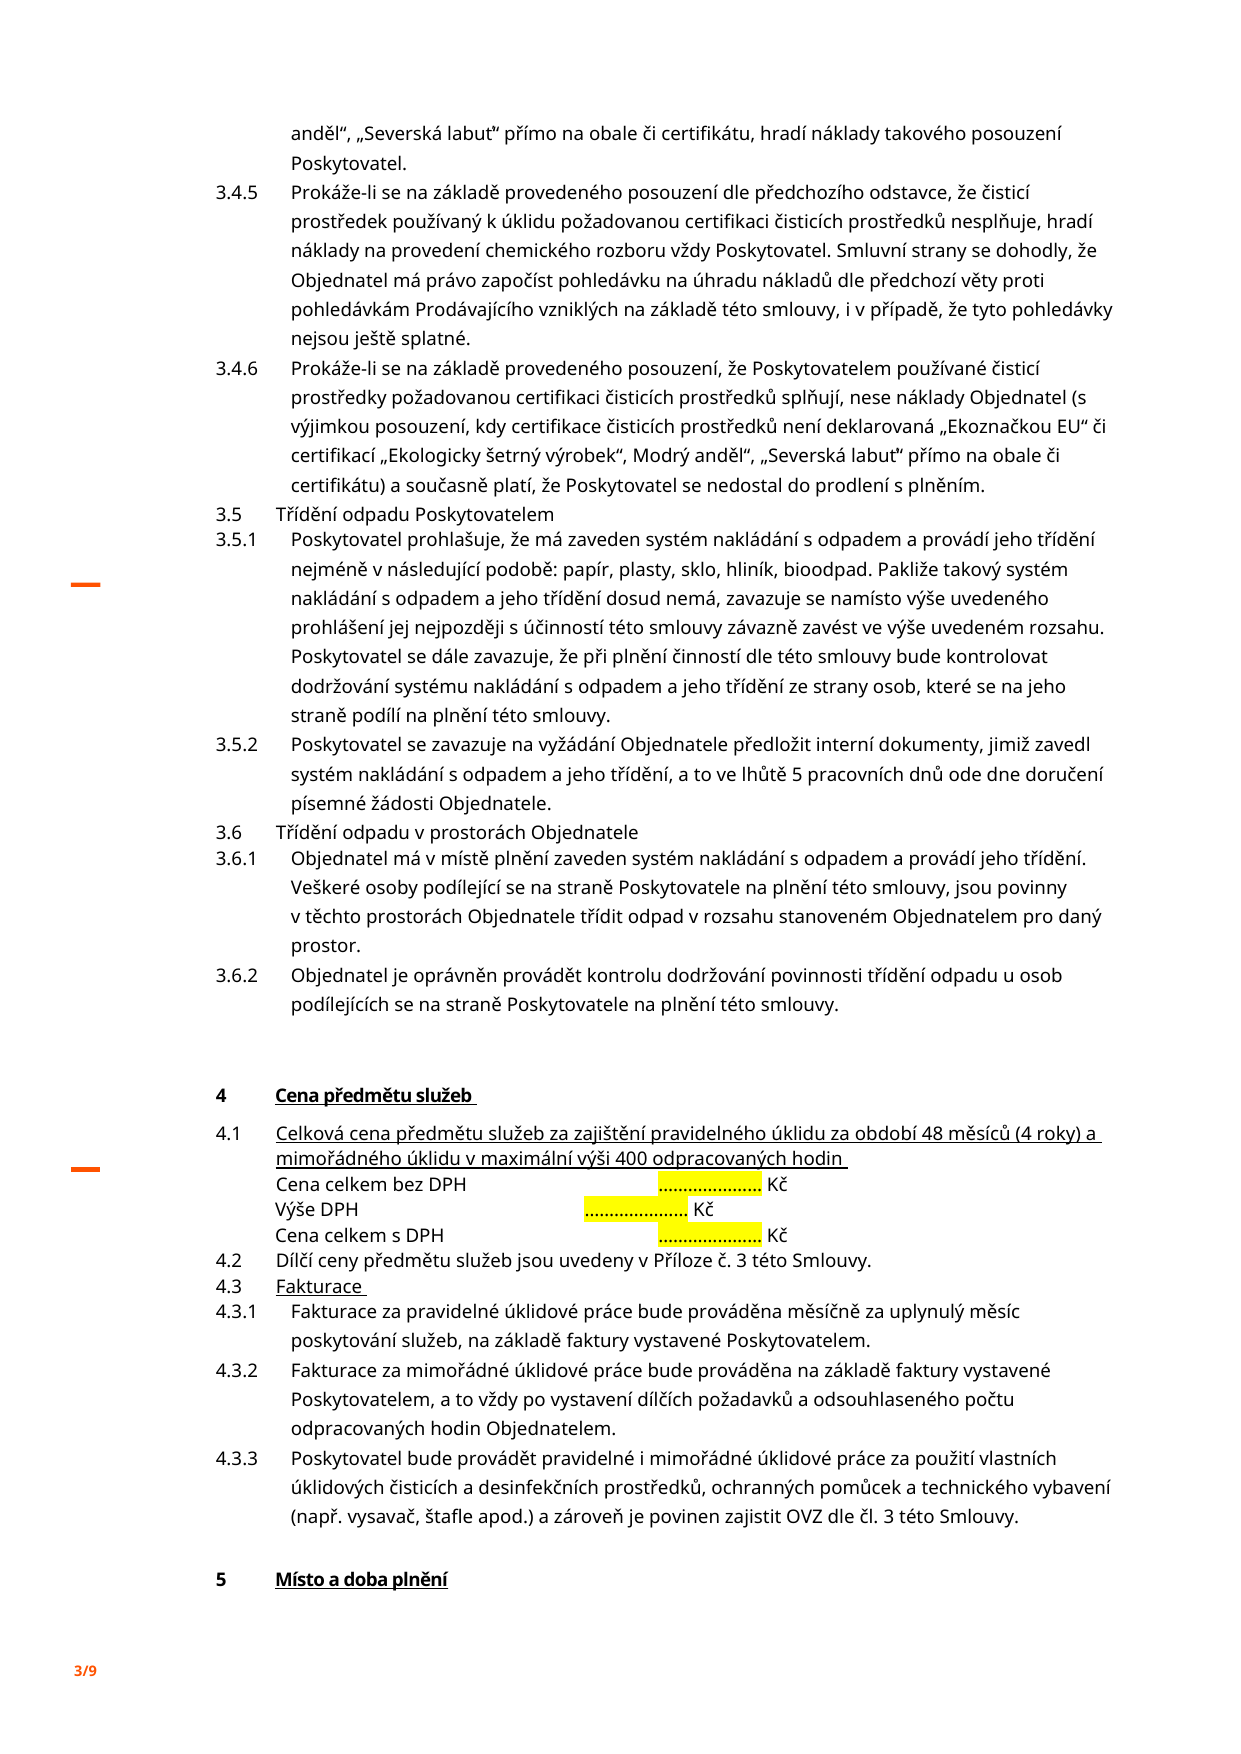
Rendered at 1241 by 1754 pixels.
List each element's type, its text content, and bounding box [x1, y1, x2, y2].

subtitle Prokáže-li se na základě provedeného posouzení dle předchozího odstavce, že čisticí prostředek používaný k úklidu požadovanou certifikaci čisticích prostředků nesplňuje, hradí náklady na provedení chemického rozboru vždy Poskytovatel. Smluvní strany se dohodly, že Objednatel má právo započíst pohledávku na úhradu nákladů dle předchozí věty proti pohledávkám Prodávajícího vzniklých na základě této smlouvy, i v případě, že tyto pohledávky nejsou ještě splatné. [216, 179, 1122, 351]
list Cena celkem s DPH ………………… Kč [275, 1222, 658, 1247]
subtitle Cena celkem bez DPH ………………… Kč [276, 1171, 658, 1196]
list Výše DPH ………………… Kč [688, 1196, 1122, 1222]
subtitle Cena předmětu služeb [216, 1082, 1122, 1107]
subtitle Místo a doba plnění [216, 1566, 1122, 1592]
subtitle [216, 121, 1122, 175]
subtitle Objednatel je oprávněn provádět kontrolu dodržování povinnosti třídění odpadu u osob podílejících se na straně Poskytovatele na plnění této smlouvy. [216, 962, 1122, 1017]
subtitle Třídění odpadu v prostorách Objednatele [216, 819, 1122, 845]
subtitle Prokáže-li se na základě provedeného posouzení, že Poskytovatelem používané čisticí prostředky požadovanou certifikaci čisticích prostředků splňují, nese náklady Objednatel (s výjimkou posouzení, kdy certifikace čisticích prostředků není deklarovaná „Ekoznačkou EU“ či certifikací „Ekologicky šetrný výrobek“, Modrý anděl“, „Severská labuť“ přímo na obale či certifikátu) a současně platí, že Poskytovatel se nedostal do prodlení s plněním. [216, 355, 1122, 497]
subtitle Fakturace za mimořádné úklidové práce bude prováděna na základě faktury vystavené Poskytovatelem, a to vždy po vystavení dílčích požadavků a odsouhlaseného počtu odpracovaných hodin Objednatelem. [216, 1357, 1122, 1441]
subtitle Poskytovatel se zavazuje na vyžádání Objednatele předložit interní dokumenty, jimiž zavedl systém nakládání s odpadem a jeho třídění, a to ve lhůtě 5 pracovních dnů ode dne doručení písemné žádosti Objednatele. [216, 732, 1122, 816]
subtitle Poskytovatel prohlašuje, že má zaveden systém nakládání s odpadem a provádí jeho třídění nejméně v následující podobě: papír, plasty, sklo, hliník, bioodpad. Pakliže takový systém nakládání s odpadem a jeho třídění dosud nemá, zavazuje se namísto výše uvedeného prohlášení jej nejpozději s účinností této smlouvy závazně zavést ve výše uvedeném rozsahu. Poskytovatel se dále zavazuje, že při plnění činností dle této smlouvy bude kontrolovat dodržování systému nakládání s odpadem a jeho třídění ze strany osob, které se na jeho straně podílí na plnění této smlouvy. [216, 527, 1122, 728]
subtitle Cena celkem bez DPH ………………… Kč [762, 1171, 1122, 1196]
subtitle Poskytovatel bude provádět pravidelné i mimořádné úklidové práce za použití vlastních úklidových čisticích a desinfekčních prostředků, ochranných pomůcek a technického vybavení (např. vysavač, štafle apod.) a zároveň je povinen zajistit OVZ dle čl. 3 této Smlouvy. [216, 1445, 1122, 1529]
subtitle Fakturace za pravidelné úklidové práce bude prováděna měsíčně za uplynulý měsíc poskytování služeb, na základě faktury vystavené Poskytovatelem. [216, 1298, 1122, 1353]
subtitle Třídění odpadu Poskytovatelem [216, 501, 1122, 527]
subtitle Dílčí ceny předmětu služeb jsou uvedeny v Příloze č. 3 této Smlouvy. [216, 1247, 1122, 1273]
list Cena celkem s DPH ………………… Kč [762, 1222, 1122, 1247]
list Výše DPH ………………… Kč [275, 1196, 584, 1222]
subtitle Celková cena předmětu služeb za zajištění pravidelného úklidu za období 48 měsíců (4 roky) a mimořádného úklidu v maximální výši 400 odpracovaných hodin [216, 1120, 1122, 1171]
subtitle Objednatel má v místě plnění zaveden systém nakládání s odpadem a provádí jeho třídění. Veškeré osoby podílející se na straně Poskytovatele na plnění této smlouvy, jsou povinny v těchto prostorách Objednatele třídit odpad v rozsahu stanoveném Objednatelem pro daný prostor. [216, 845, 1122, 958]
subtitle Fakturace [216, 1273, 1122, 1298]
